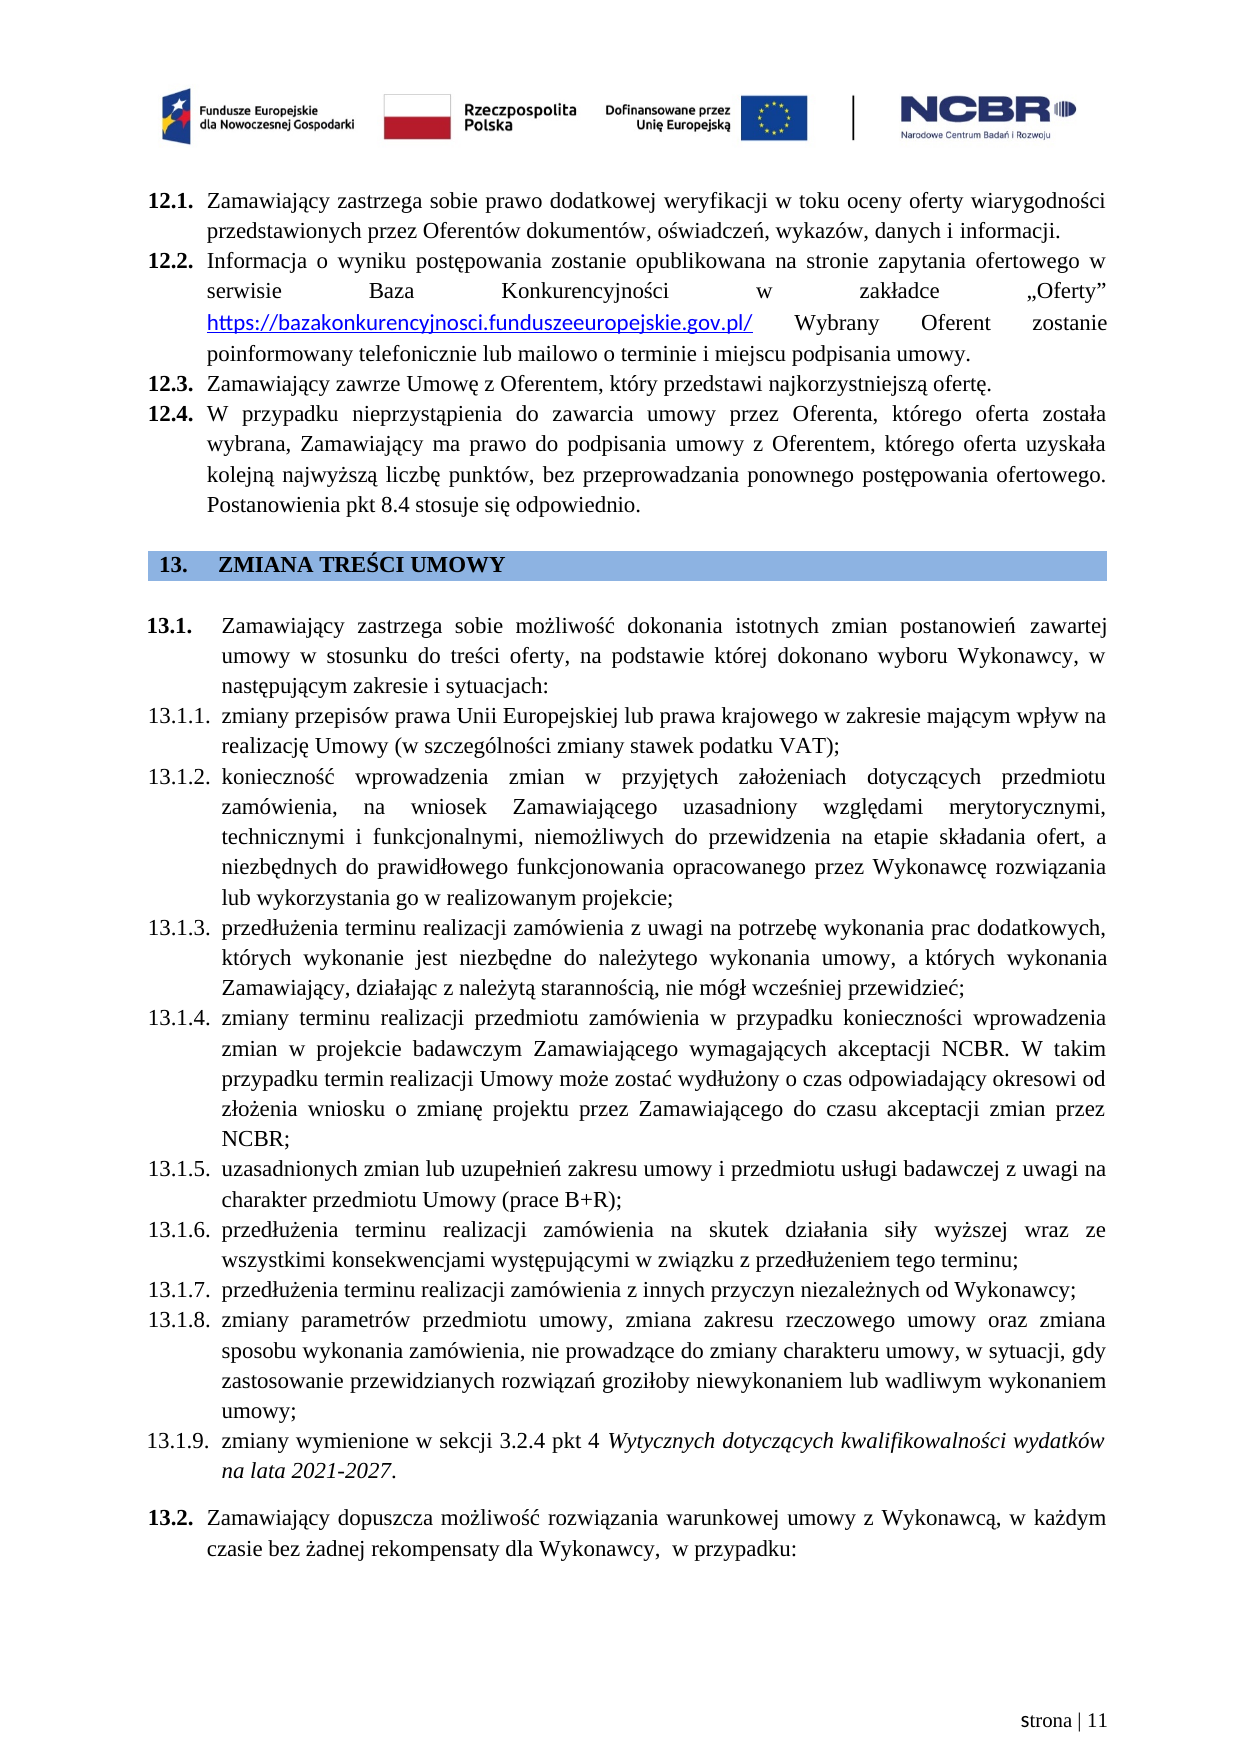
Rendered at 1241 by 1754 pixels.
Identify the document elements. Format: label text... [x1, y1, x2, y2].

list uzasadnionych zmian lub uzupełnień zakresu umowy i przedmiotu usługi badawczej z uwagi na charakter przedmiotu Umowy (prace B+R); [148, 1155, 1107, 1212]
list Zamawiający zastrzega sobie możliwość dokonania istotnych zmian postanowień zawartej umowy w stosunku do treści oferty, na podstawie której dokonano wyboru Wykonawcy, w następującym zakresie i sytuacjach: [146, 612, 1107, 698]
picture [147, 73, 1093, 159]
list zmiany przepisów prawa Unii Europejskiej lub prawa krajowego w zakresie mającym wpływ na realizację Umowy (w szczególności zmiany stawek podatku VAT); [148, 702, 1107, 759]
list przedłużenia terminu realizacji zamówienia z innych przyczyn niezależnych od Wykonawcy; [148, 1276, 1107, 1303]
table_header ZMIANA TREŚCI UMOWY [148, 551, 1107, 581]
list zmiany wymienione w sekcji 3.2.4 pkt 4 Wytycznych dotyczących kwalifikowalności wydatków na lata 2021-2027. [146, 1427, 1107, 1484]
list przedłużenia terminu realizacji zamówienia na skutek działania siły wyższej wraz ze wszystkimi konsekwencjami występującymi w związku z przedłużeniem tego terminu; [148, 1216, 1107, 1272]
list konieczność wprowadzenia zmian w przyjętych założeniach dotyczących przedmiotu zamówienia, na wniosek Zamawiającego uzasadniony względami merytorycznymi, technicznymi i funkcjonalnymi, niemożliwych do przewidzenia na etapie składania ofert, a niezbędnych do prawidłowego funkcjonowania opracowanego przez Wykonawcę rozwiązania lub wykorzystania go w realizowanym projekcie; [148, 763, 1107, 910]
list zmiany parametrów przedmiotu umowy, zmiana zakresu rzeczowego umowy oraz zmiana sposobu wykonania zamówienia, nie prowadzące do zmiany charakteru umowy, w sytuacji, gdy zastosowanie przewidzianych rozwiązań groziłoby niewykonaniem lub wadliwym wykonaniem umowy; [148, 1306, 1107, 1423]
list przedłużenia terminu realizacji zamówienia z uwagi na potrzebę wykonania prac dodatkowych, których wykonanie jest niezbędne do należytego wykonania umowy, a których wykonania Zamawiający, działając z należytą starannością, nie mógł wcześniej przewidzieć; [148, 914, 1107, 1001]
list Informacja o wyniku postępowania zostanie opublikowana na stronie zapytania ofertowego w serwisie Baza Konkurencyjności w zakładce „Oferty” https://bazakonkurencyjnosci.funduszeeuropejskie.gov.pl/ Wybrany Oferent zostanie poinformowany telefonicznie lub mailowo o terminie i miejscu podpisania umowy. [148, 247, 1107, 366]
list Zamawiający dopuszcza możliwość rozwiązania warunkowej umowy z Wykonawcą, w każdym czasie bez żadnej rekompensaty dla Wykonawcy, w przypadku: [148, 1504, 1107, 1561]
list Zamawiający zastrzega sobie prawo dodatkowej weryfikacji w toku oceny oferty wiarygodności przedstawionych przez Oferentów dokumentów, oświadczeń, wykazów, danych i informacji. [148, 187, 1107, 243]
list W przypadku nieprzystąpienia do zawarcia umowy przez Oferenta, którego oferta została wybrana, Zamawiający ma prawo do podpisania umowy z Oferentem, którego oferta uzyskała kolejną najwyższą liczbę punktów, bez przeprowadzania ponownego postępowania ofertowego. Postanowienia pkt 8.4 stosuje się odpowiednio. [148, 400, 1107, 517]
list zmiany terminu realizacji przedmiotu zamówienia w przypadku konieczności wprowadzenia zmian w projekcie badawczym Zamawiającego wymagających akceptacji NCBR. W takim przypadku termin realizacji Umowy może zostać wydłużony o czas odpowiadający okresowi od złożenia wniosku o zmianę projektu przez Zamawiającego do czasu akceptacji zmian przez NCBR; [148, 1004, 1107, 1152]
list Zamawiający zawrze Umowę z Oferentem, który przedstawi najkorzystniejszą ofertę. [148, 370, 1107, 396]
